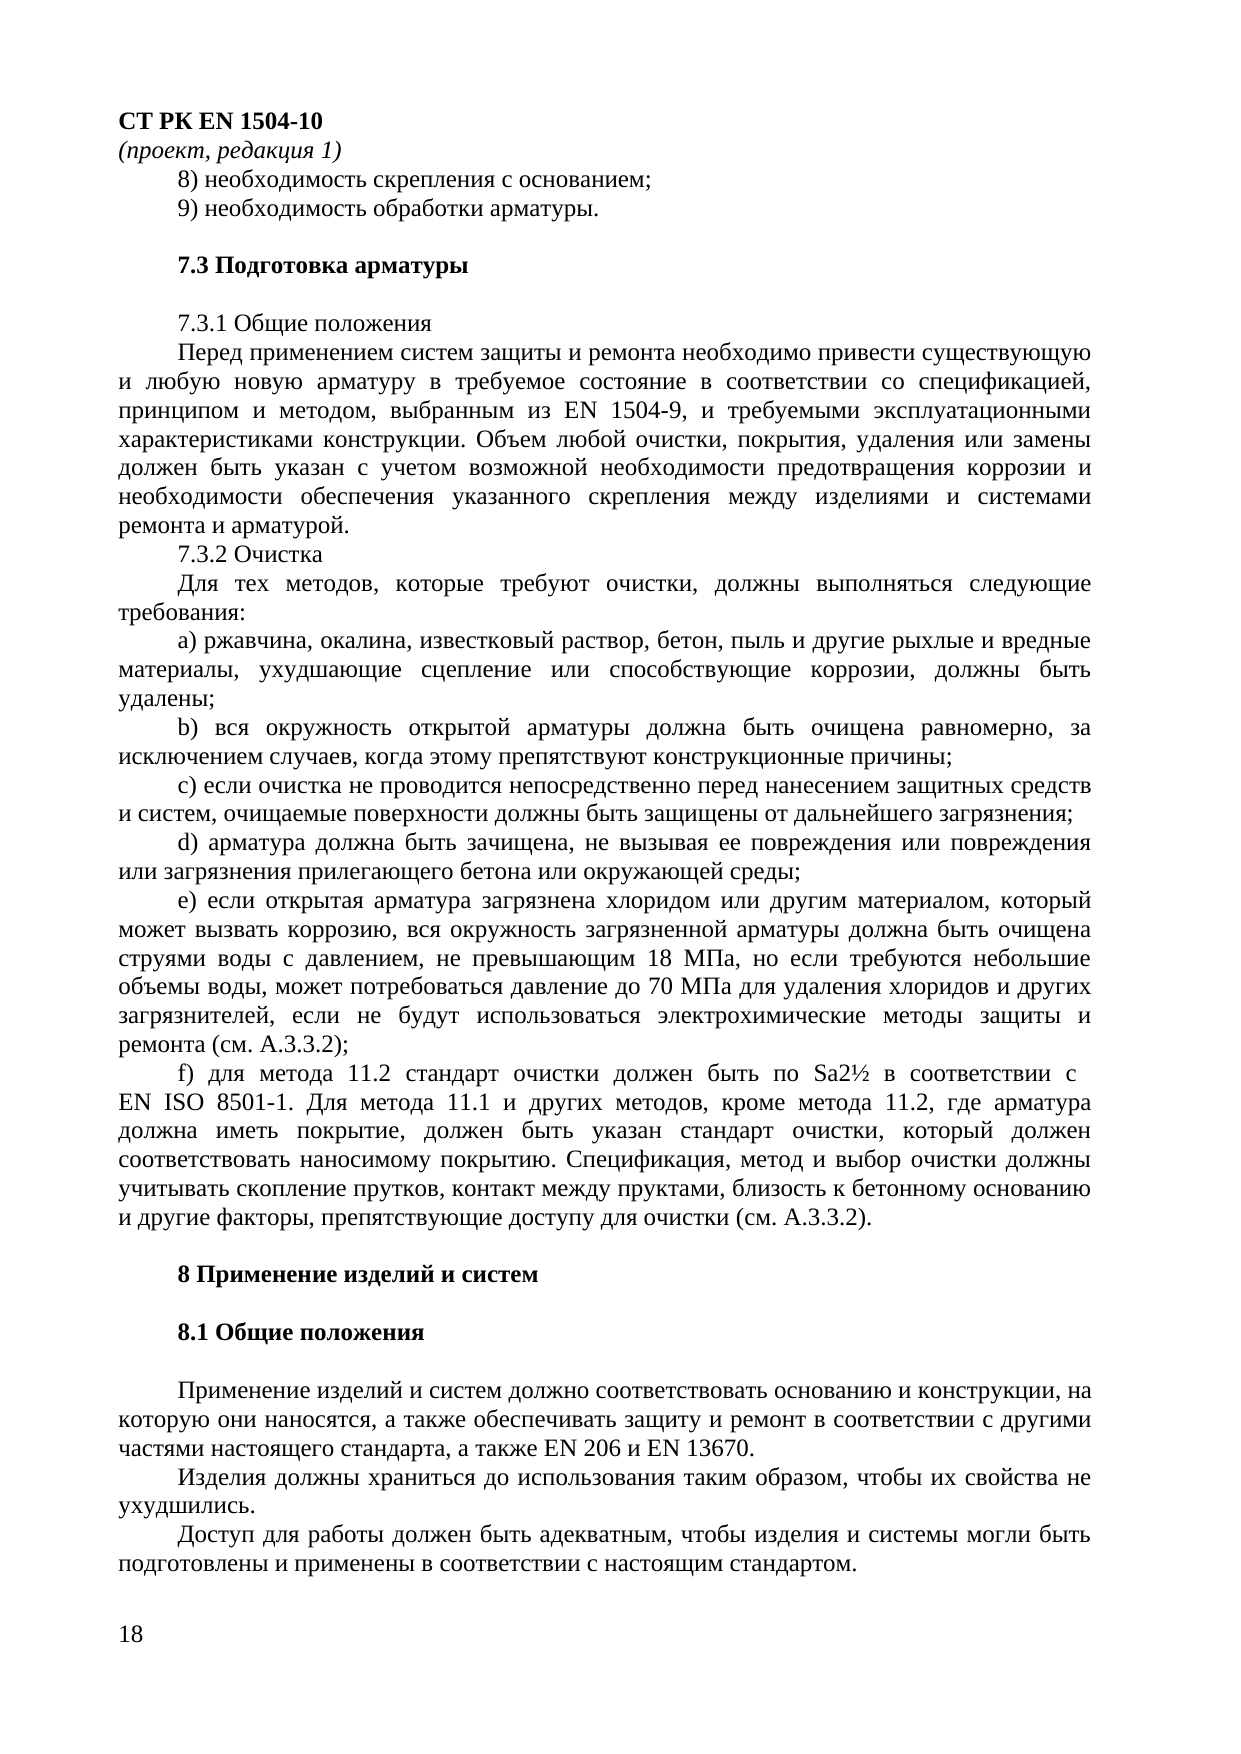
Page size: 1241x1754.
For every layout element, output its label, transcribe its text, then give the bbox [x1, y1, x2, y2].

text 8) необходимость скрепления с основанием; [118, 164, 1092, 192]
text 8.1 Общие положения [118, 1317, 1092, 1346]
text Перед применением систем защиты и ремонта необходимо привести существующую и любую новую арматуру в требуемое состояние в соответствии со спецификацией, принципом и методом, выбранным из EN 1504-9, и требуемыми эксплуатационными характеристиками конструкции. Объем любой очистки, покрытия, удаления или замены должен быть указан с учетом возможной необходимости предотвращения коррозии и необходимости обеспечения указанного скрепления между изделиями и системами ремонта и арматурой. [118, 337, 1092, 539]
text 8 Применение изделий и систем [118, 1259, 1092, 1288]
text b) вся окружность открытой арматуры должна быть очищена равномерно, за исключением случаев, когда этому препятствуют конструкционные причины; [118, 712, 1092, 769]
text 7.3.1 Общие положения [118, 308, 1092, 337]
text 7.3 Подготовка арматуры [118, 251, 1092, 279]
text e) если открытая арматура загрязнена хлоридом или другим материалом, который может вызвать коррозию, вся окружность загрязненной арматуры должна быть очищена струями воды с давлением, не превышающим 18 МПа, но если требуются небольшие объемы воды, может потребоваться давление до 70 МПа для удаления хлоридов и других загрязнителей, если не будут использоваться электрохимические методы защиты и ремонта (см. А.3.3.2); [118, 885, 1092, 1058]
text 7.3.2 Очистка [118, 539, 1092, 568]
text f) для метода 11.2 стандарт очистки должен быть по Sa2½ в соответствии с EN ISO 8501-1. Для метода 11.1 и других методов, кроме метода 11.2, где арматура должна иметь покрытие, должен быть указан стандарт очистки, который должен соответствовать наносимому покрытию. Спецификация, метод и выбор очистки должны учитывать скопление прутков, контакт между пруктами, близость к бетонному основанию и другие факторы, препятствующие доступу для очистки (см. А.3.3.2). [118, 1058, 1092, 1230]
text d) арматура должна быть зачищена, не вызывая ее повреждения или повреждения или загрязнения прилегающего бетона или окружающей среды; [118, 827, 1092, 885]
text с) если очистка не проводится непосредственно перед нанесением защитных средств и систем, очищаемые поверхности должны быть защищены от дальнейшего загрязнения; [118, 770, 1092, 827]
text Для тех методов, которые требуют очистки, должны выполняться следующие требования: [118, 568, 1092, 625]
text 9) необходимость обработки арматуры. [118, 193, 1092, 221]
text а) ржавчина, окалина, известковый раствор, бетон, пыль и другие рыхлые и вредные материалы, ухудшающие сцепление или способствующие коррозии, должны быть удалены; [118, 626, 1092, 712]
text Доступ для работы должен быть адекватным, чтобы изделия и системы могли быть подготовлены и применены в соответствии с настоящим стандартом. [118, 1519, 1092, 1577]
text Применение изделий и систем должно соответствовать основанию и конструкции, на которую они наносятся, а также обеспечивать защиту и ремонт в соответствии с другими частями настоящего стандарта, а также EN 206 и EN 13670. [118, 1375, 1092, 1462]
text Изделия должны храниться до использования таким образом, чтобы их свойства не ухудшились. [118, 1462, 1092, 1519]
